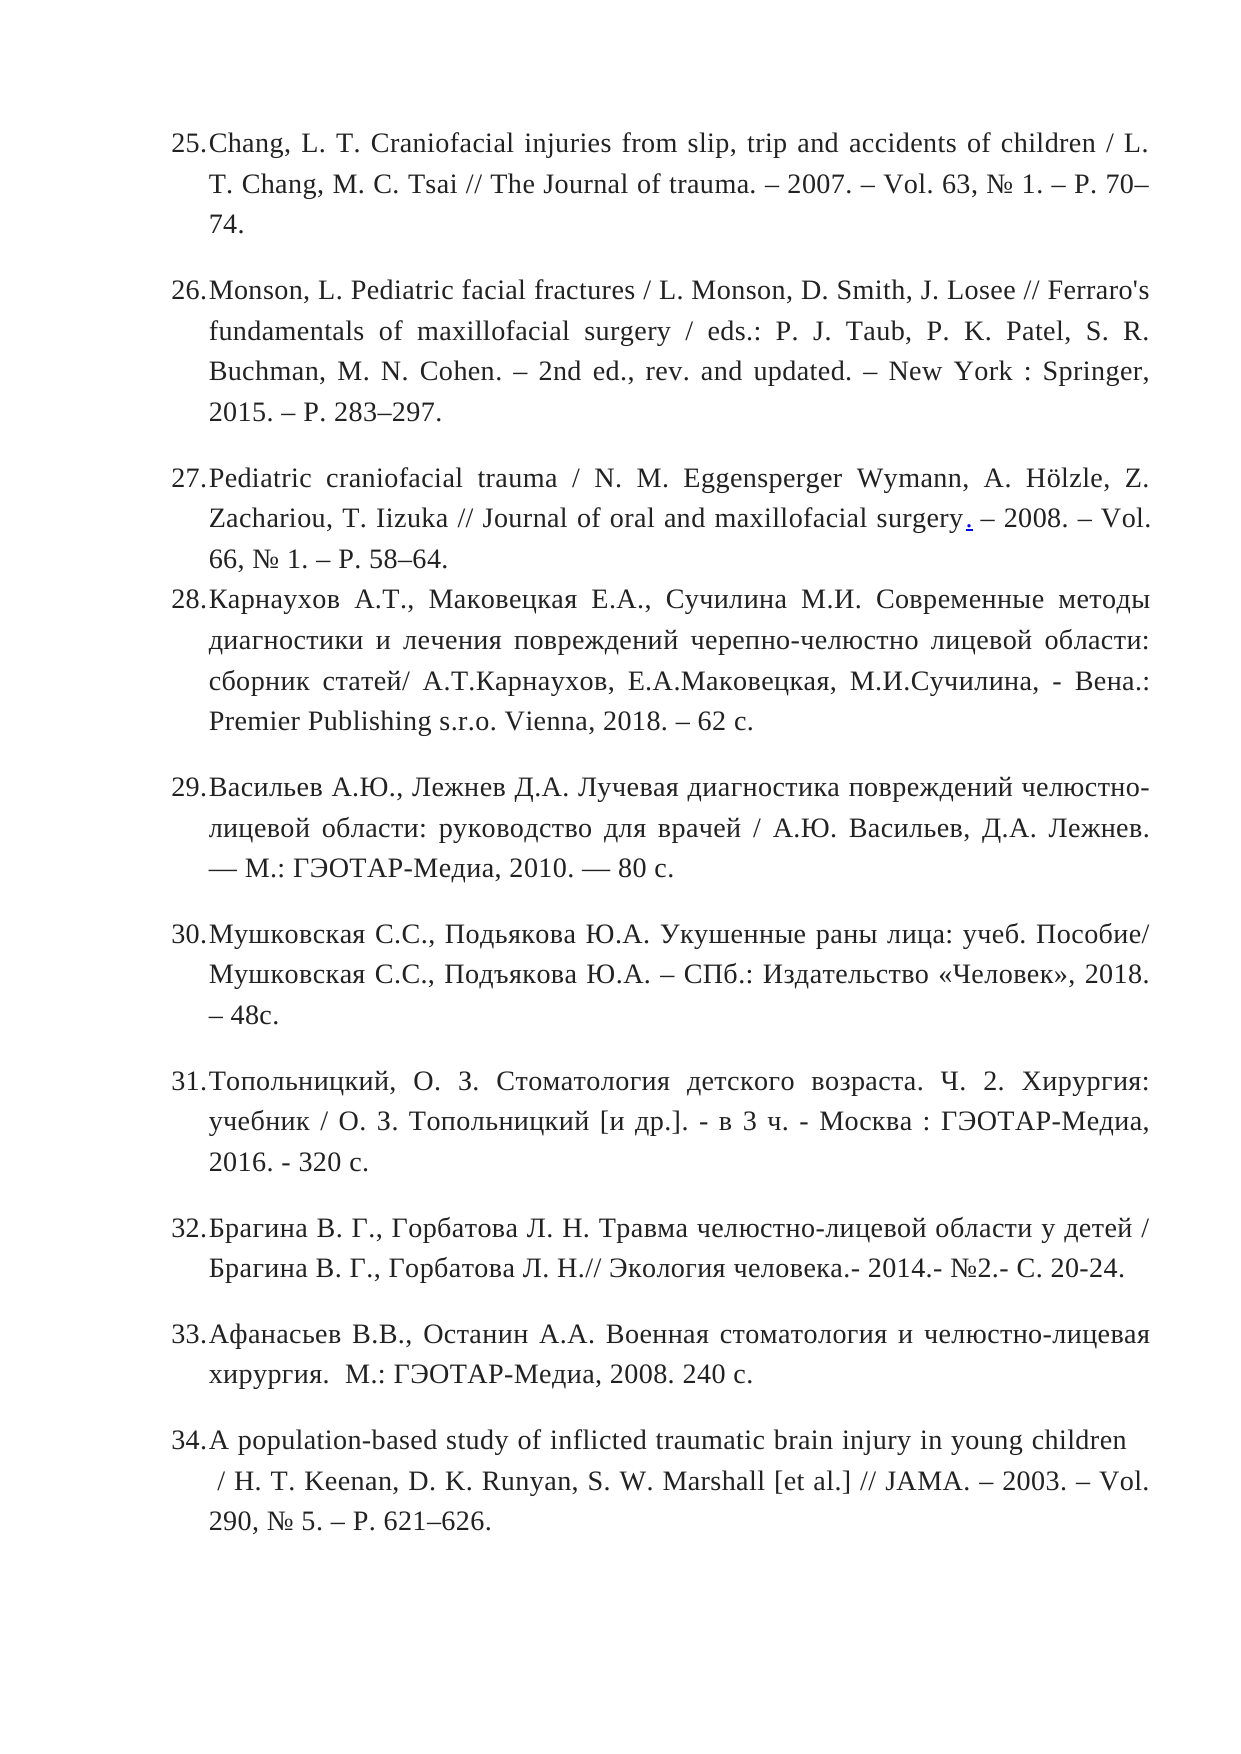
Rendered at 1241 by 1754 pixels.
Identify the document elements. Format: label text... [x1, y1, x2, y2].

list A population-based study of inflicted traumatic brain injury in young children / H. T. Keenan, D. K. Runyan, S. W. Marshall [et al.] // JAMA. – 2003. – Vol. 290, № 5. – P. 621–626. [171, 1415, 1152, 1537]
list Мушковская С.С., Подьякова Ю.А. Укушенные раны лица: учеб. Пособие/ Мушковская С.С., Подъякова Ю.А. – СПб.: Издательство «Человек», 2018. – 48с. [171, 909, 1152, 1031]
list Карнаухов А.Т., Маковецкая Е.А., Сучилина М.И. Современные методы диагностики и лечения повреждений черепно-челюстно лицевой области: сборник статей/ А.Т.Карнаухов, Е.А.Маковецкая, М.И.Сучилина, - Вена.: Premier Publishing s.r.o. Vienna, 2018. – 62 с. [171, 574, 1152, 737]
list Афанасьев В.В., Останин А.А. Военная стоматология и челюстно-лицевая хирургия. М.: ГЭОТАР-Медиа, 2008. 240 с. [171, 1309, 1152, 1390]
list Pediatric craniofacial trauma / N. M. Eggensperger Wymann, A. Hölzle, Z. Zachariou, T. Iizuka // Journal of oral and maxillofacial surgery. – 2008. – Vol. 66, № 1. – P. 58–64. [171, 452, 1152, 574]
list Monson, L. Pediatric facial fractures / L. Monson, D. Smith, J. Losee // Ferraro's fundamentals of maxillofacial surgery / eds.: P. J. Taub, P. K. Patel, S. R. Buchman, M. N. Cohen. – 2nd ed., rev. and updated. – New York : Springer, 2015. – P. 283–297. [171, 265, 1152, 427]
list Chang, L. T. Craniofacial injuries from slip, trip and accidents of children / L. T. Chang, M. C. Tsai // The Journal of trauma. – 2007. – Vol. 63, № 1. – P. 70–74. [171, 118, 1152, 240]
list Топольницкий, О. З. Стоматология детского возраста. Ч. 2. Хирургия: учебник / О. З. Топольницкий [и др.]. - в 3 ч. - Москва : ГЭОТАР-Медиа, 2016. - 320 с. [171, 1056, 1152, 1177]
list Васильев А.Ю., Лежнев Д.А. Лучевая диагностика повреждений челюстно-лицевой области: руководство для врачей / А.Ю. Васильев, Д.А. Лежнев. — М.: ГЭОТАР-Медиа, 2010. — 80 с. [171, 762, 1152, 884]
list Брагина В. Г., Горбатова Л. Н. Травма челюстно-лицевой области у детей / Брагина В. Г., Горбатова Л. Н.// Экология человека.- 2014.- №2.- С. 20-24. [171, 1202, 1152, 1284]
